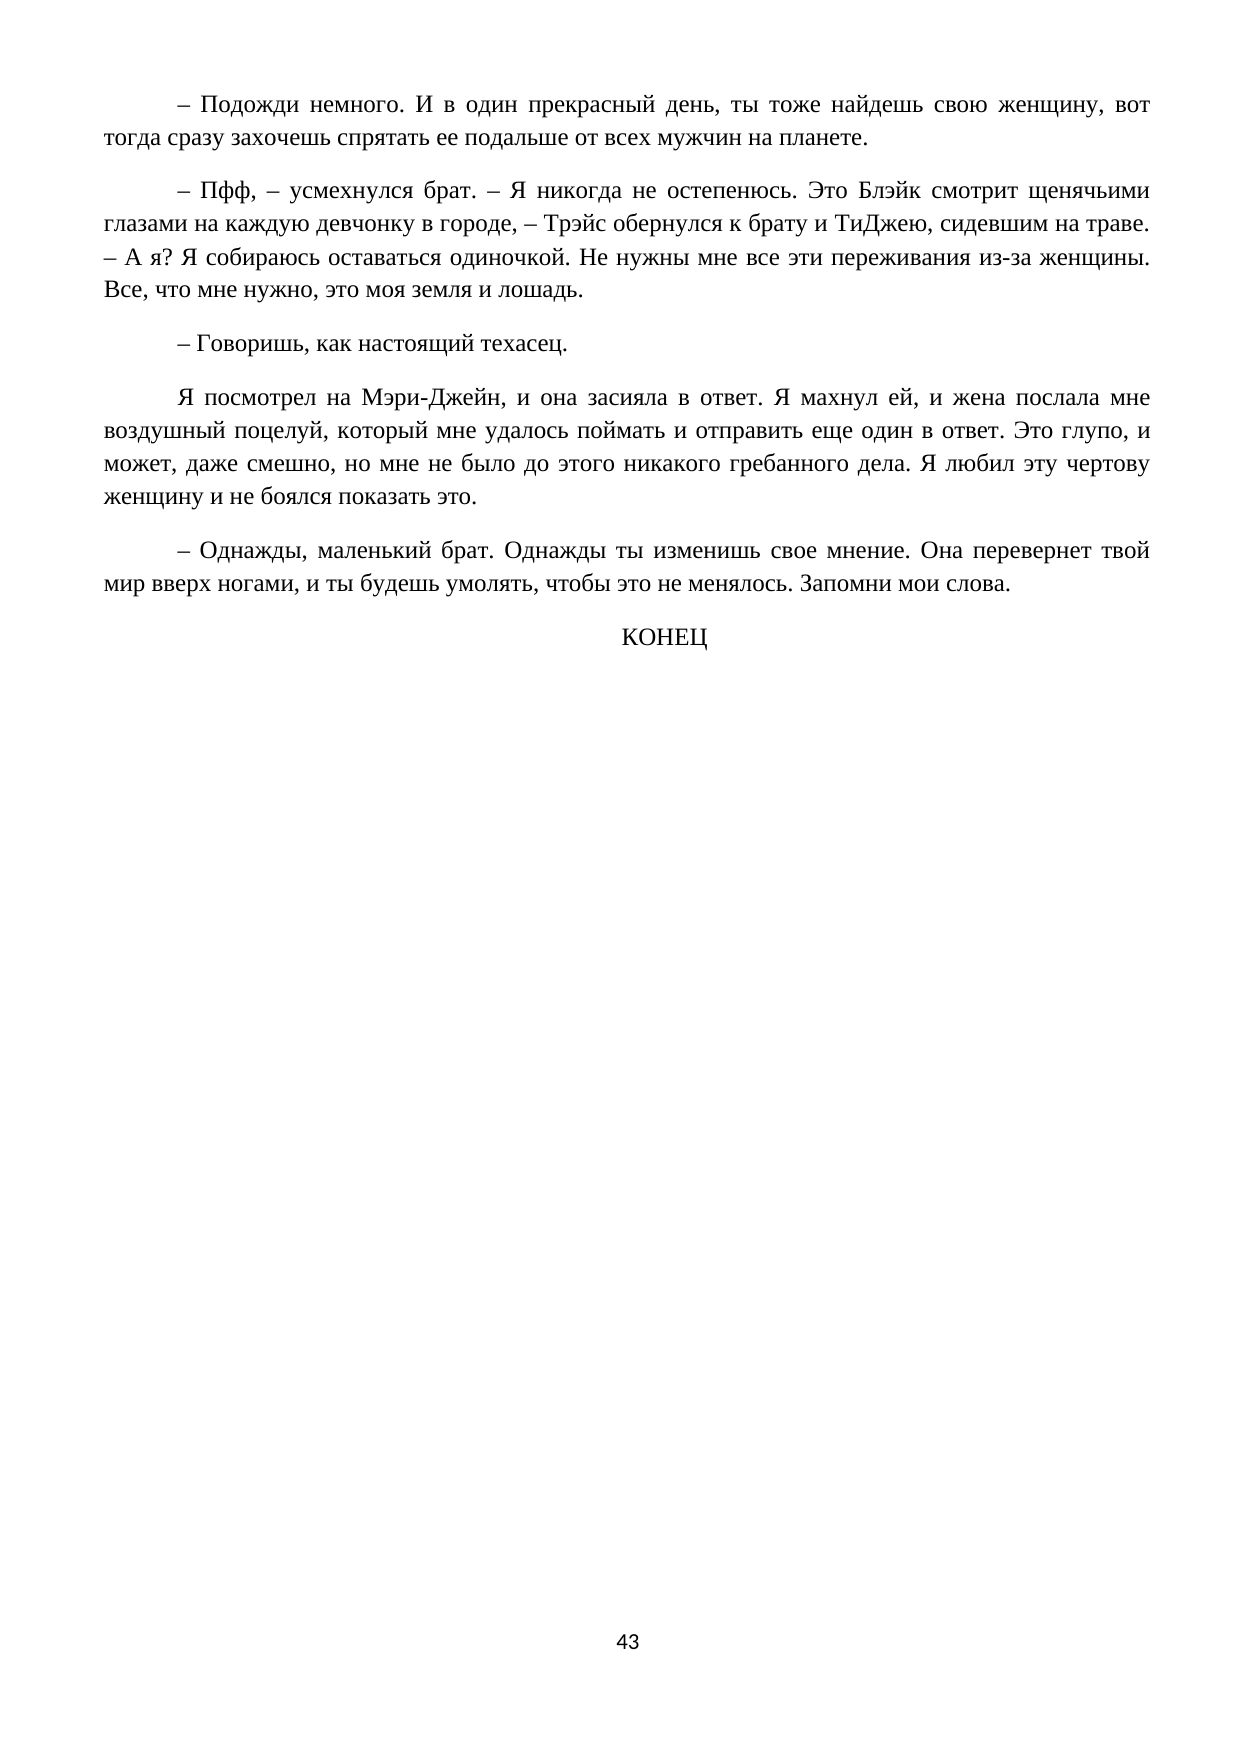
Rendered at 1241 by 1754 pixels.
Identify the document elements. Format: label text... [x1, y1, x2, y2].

text – Говоришь, как настоящий техасец. [103, 328, 1152, 357]
text – Однажды, маленький брат. Однажды ты изменишь свое мнение. Она перевернет твой мир вверх ногами, и ты будешь умолять, чтобы это не менялось. Запомни мои слова. [103, 535, 1152, 597]
text КОНЕЦ [103, 622, 1152, 651]
text Я посмотрел на Мэри-Джейн, и она засияла в ответ. Я махнул ей, и жена послала мне воздушный поцелуй, который мне удалось поймать и отправить еще один в ответ. Это глупо, и может, даже смешно, но мне не было до этого никакого гребанного дела. Я любил эту чертову женщину и не боялся показать это. [103, 382, 1152, 510]
text – Пфф, – усмехнулся брат. – Я никогда не остепенюсь. Это Блэйк смотрит щенячьими глазами на каждую девчонку в городе, – Трэйс обернулся к брату и ТиДжею, сидевшим на траве. – А я? Я собираюсь оставаться одиночкой. Не нужны мне все эти переживания из-за женщины. Все, что мне нужно, это моя земля и лошадь. [103, 176, 1152, 303]
text – Подожди немного. И в один прекрасный день, ты тоже найдешь свою женщину, вот тогда сразу захочешь спрятать ее подальше от всех мужчин на планете. [103, 89, 1152, 150]
